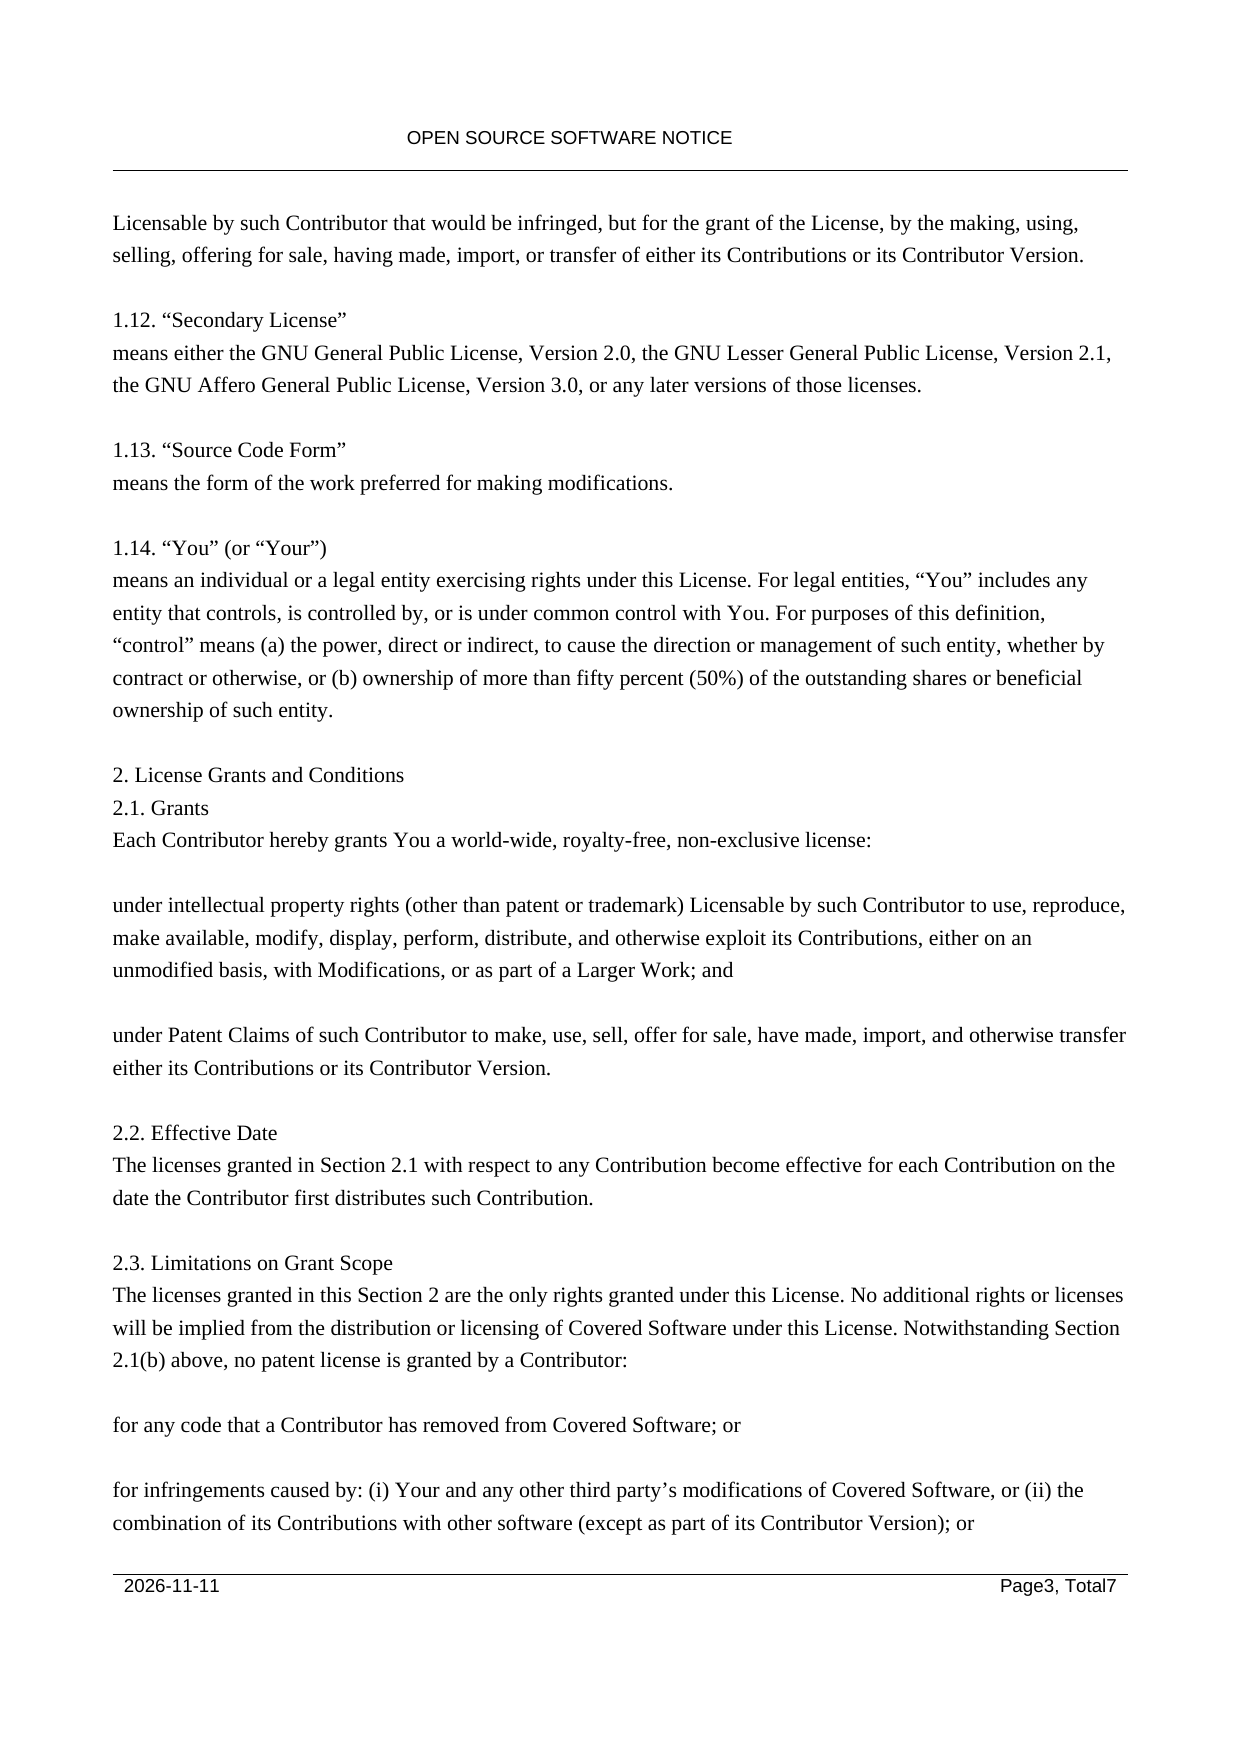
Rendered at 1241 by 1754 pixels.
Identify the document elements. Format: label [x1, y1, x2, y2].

text [112, 206, 1128, 1539]
